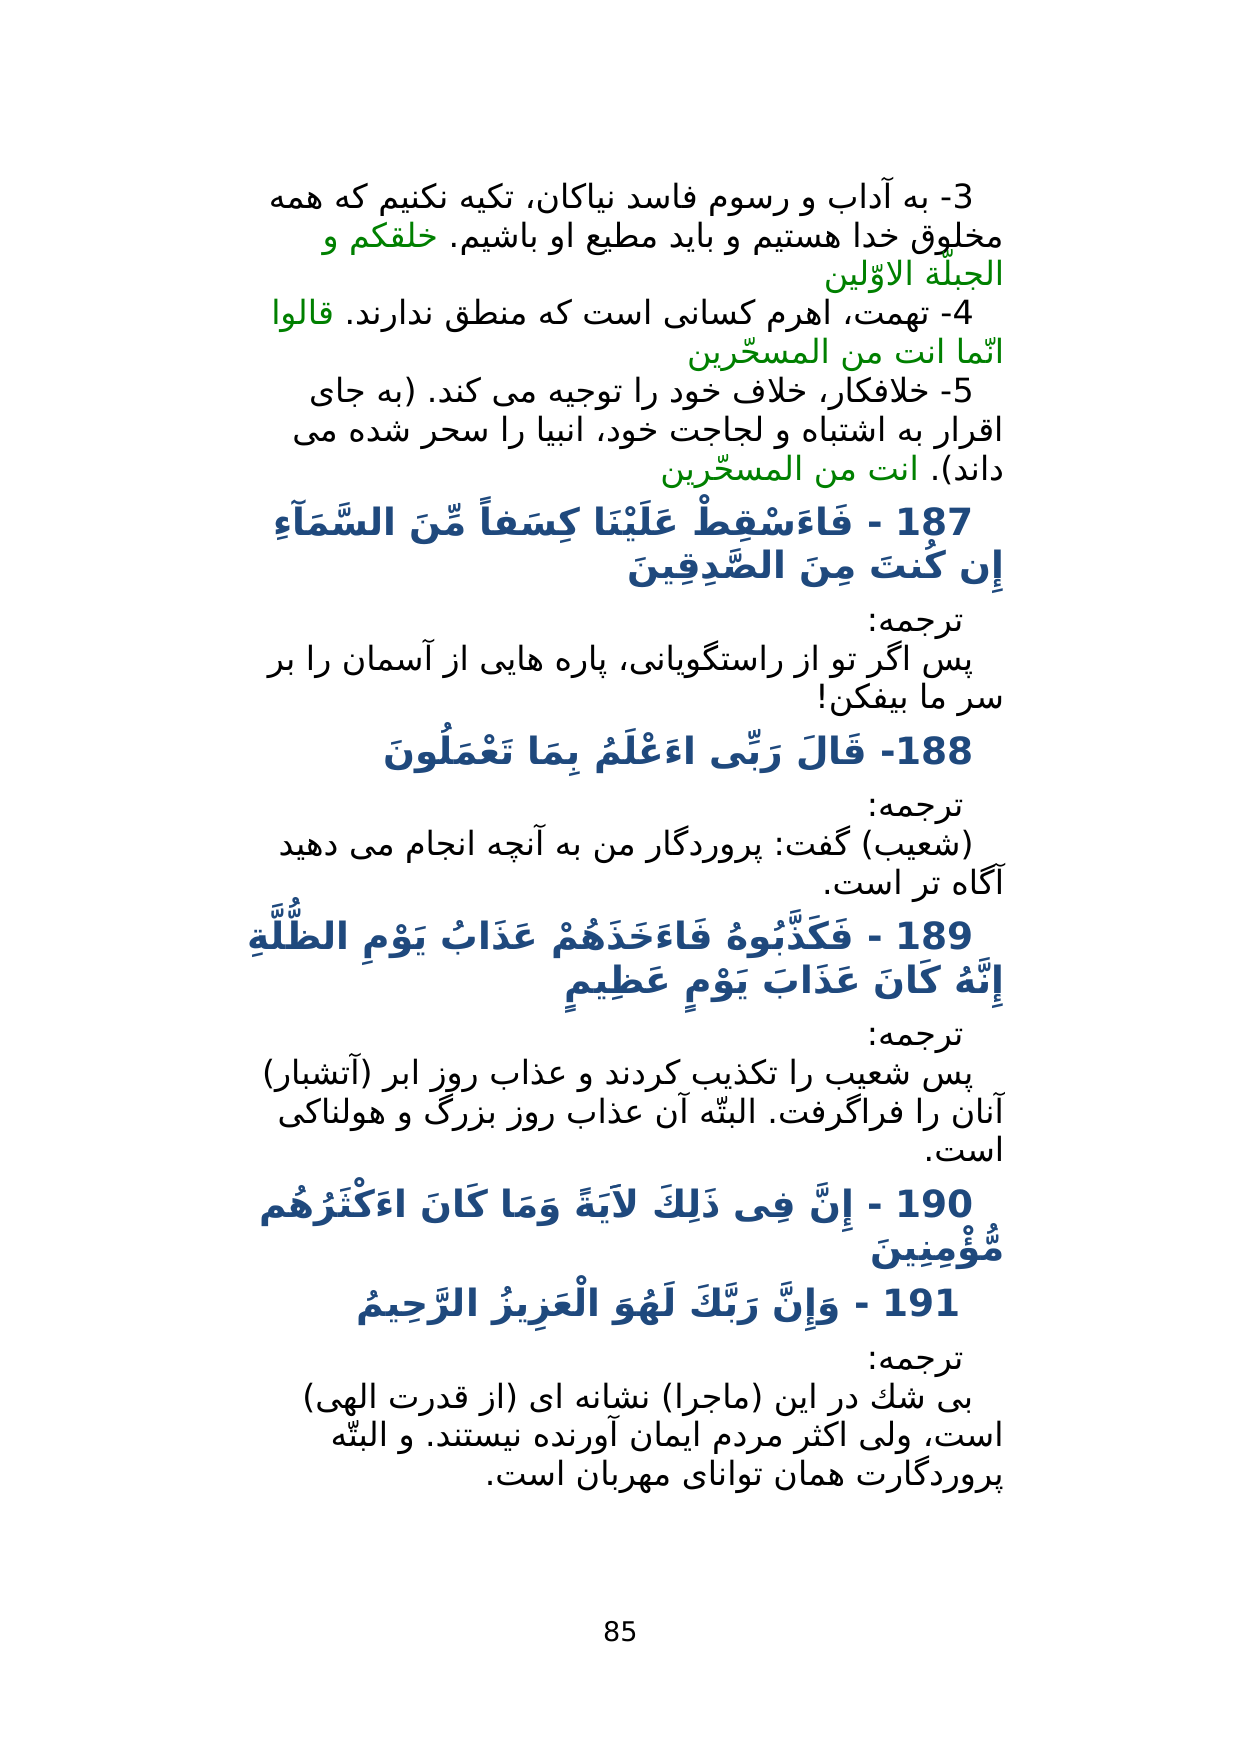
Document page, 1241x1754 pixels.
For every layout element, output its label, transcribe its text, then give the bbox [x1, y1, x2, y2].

subtitle 187 - فَاءَسْقِطْ عَلَيْنَا كِسَفاً مِّنَ السَّمَآءِ إِن كُنتَ مِنَ الصَّدِقِينَ [236, 501, 1004, 588]
text ترجمه: [236, 1338, 1004, 1377]
text ترجمه: [236, 786, 1004, 824]
text ترجمه: [236, 1014, 1004, 1053]
text 3- به آداب و رسوم فاسد نياكان، تكيه نكنيم كه همه مخلوق خدا هستيم و بايد مطيع او باشيم. خلقكم و الجبلّة الاوّلين [236, 177, 1004, 294]
text ترجمه: [236, 600, 1004, 639]
subtitle 188- قَالَ رَبِّى اءَعْلَمُ بِمَا تَعْمَلُونَ [236, 729, 1004, 773]
text بى شك در اين (ماجرا) نشانه اى (از قدرت الهى) است، ولى اكثر مردم ايمان آورنده نيستند. و البتّه پروردگارت همان تواناى مهربان است. [236, 1377, 1004, 1494]
text پس اگر تو از راستگويانى، پاره هايى از آسمان را بر سر ما بيفكن! [236, 639, 1004, 717]
subtitle 189 - فَكَذَّبُوهُ فَاءَخَذَهُمْ عَذَابُ يَوْمِ الظُّلَّةِ إِنَّهُ كَانَ عَذَابَ يَوْمٍ عَظِيمٍ [236, 914, 1004, 1002]
text پس شعيب را تكذيب كردند و عذاب روز ابر (آتشبار) آنان را فراگرفت. البتّه آن عذاب روز بزرگ و هولناكى است. [236, 1053, 1004, 1170]
subtitle 190 - إِنَّ فِى ذَلِكَ لاََيَةً وَمَا كَانَ اءَكْثَرُهُم مُّؤْمِنِينَ [236, 1182, 1004, 1269]
text (شعيب) گفت: پروردگار من به آنچه انجام مى دهيد آگاه تر است. [236, 824, 1004, 902]
text 5- خلافكار، خلاف خود را توجيه مى كند. (به جاى اقرار به اشتباه و لجاجت خود، انبيا را سحر شده مى داند). انت من المسحّرين [236, 371, 1004, 488]
text 4- تهمت، اهرم كسانى است كه منطق ندارند. قالوا انّما انت من المسحّرين [236, 294, 1004, 371]
subtitle 191 - وَإِنَّ رَبَّكَ لَهُوَ الْعَزِيزُ الرَّحِيمُ [236, 1282, 1004, 1326]
